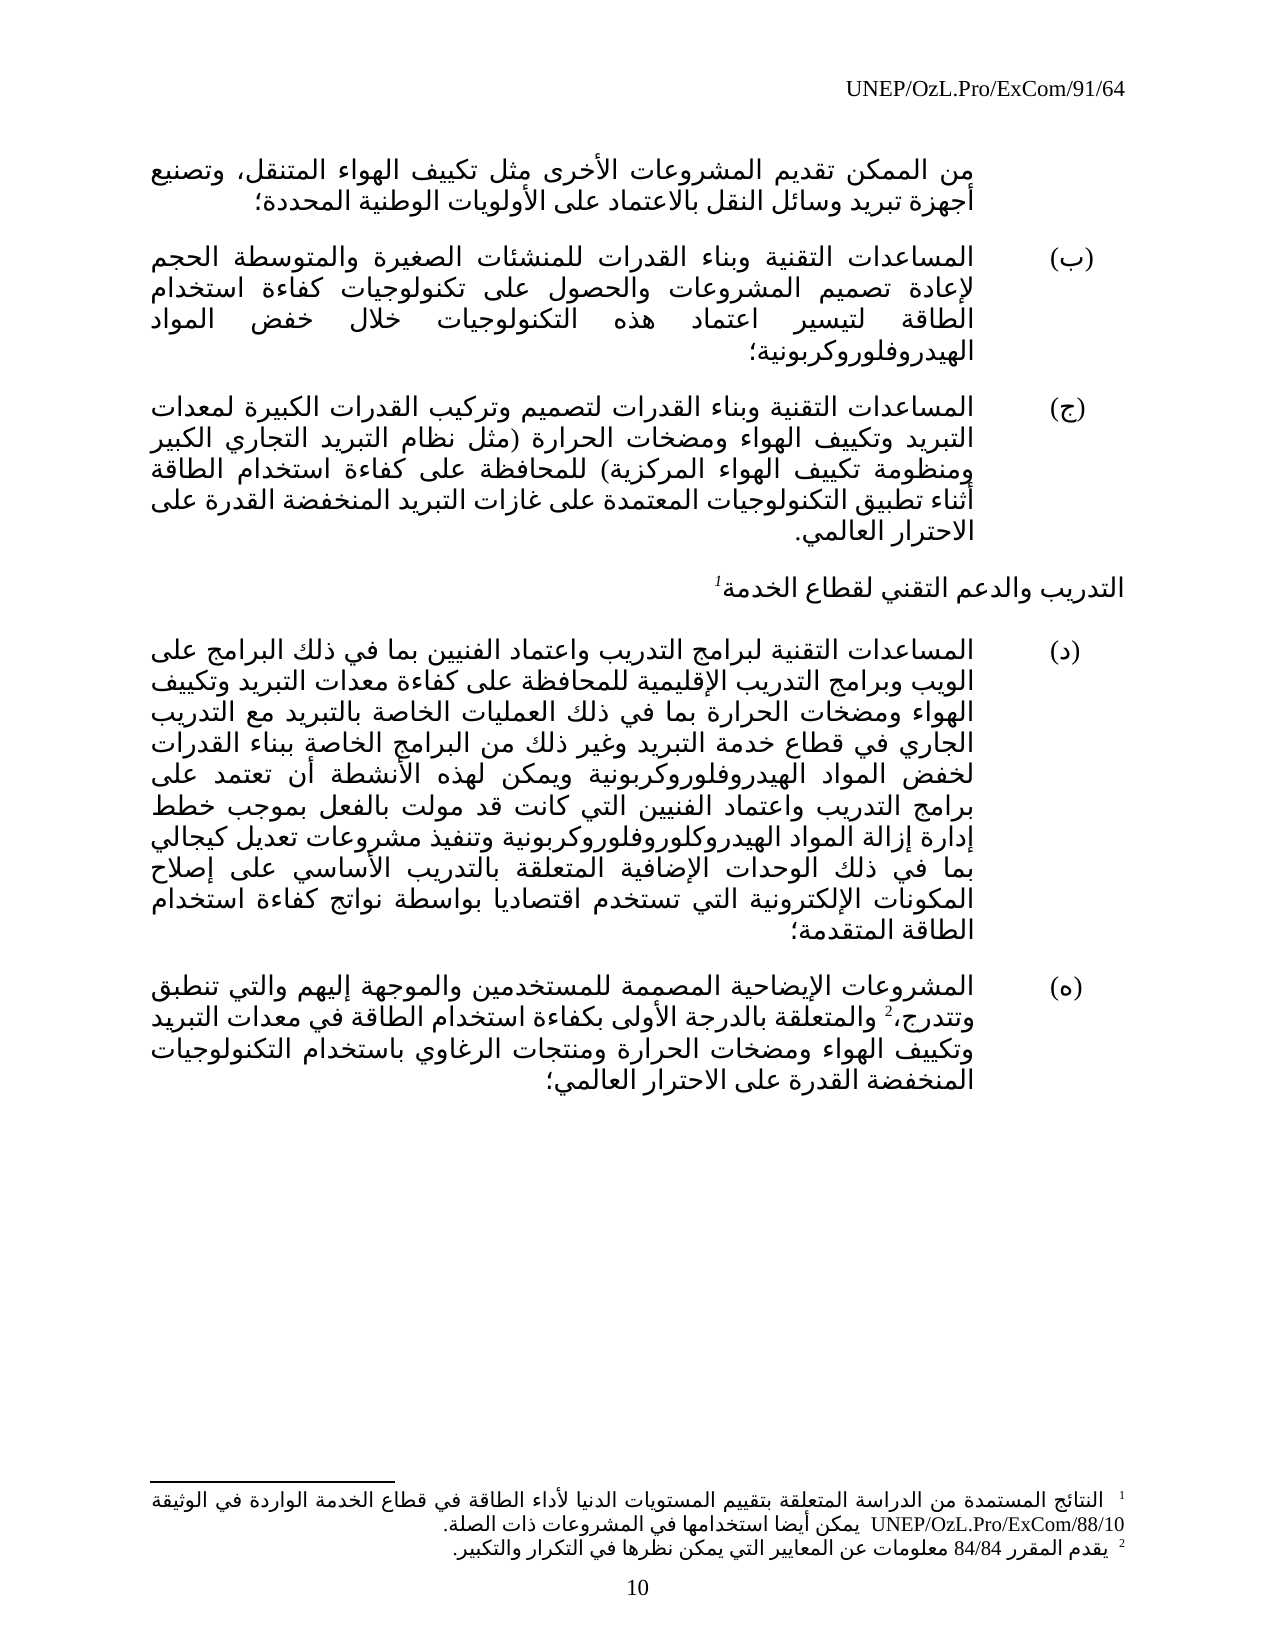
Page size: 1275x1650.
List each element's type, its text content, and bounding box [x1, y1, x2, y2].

subtitle المشروعات الإيضاحية المصممة للمستخدمين والموجهة إليهم والتي تنطبق وتتدرج، والمتعلقة بالدرجة الأولى بكفاءة استخدام الطاقة في معدات التبريد وتكييف الهواء ومضخات الحرارة ومنتجات الرغاوي باستخدام التكنولوجيات المنخفضة القدرة على الاحترار العالمي؛ [150, 970, 1050, 1095]
text التدريب والدعم التقني لقطاع الخدمة [150, 572, 1125, 603]
subtitle المساعدات التقنية لبرامج التدريب واعتماد الفنيين بما في ذلك البرامج على الويب وبرامج التدريب الإقليمية للمحافظة على كفاءة معدات التبريد وتكييف الهواء ومضخات الحرارة بما في ذلك العمليات الخاصة بالتبريد مع التدريب الجاري في قطاع خدمة التبريد وغير ذلك من البرامج الخاصة ببناء القدرات لخفض المواد الهيدروفلوروكربونية ويمكن لهذه الأنشطة أن تعتمد على برامج التدريب واعتماد الفنيين التي كانت قد مولت بالفعل بموجب خطط إدارة إزالة المواد الهيدروكلوروفلوروكربونية وتنفيذ مشروعات تعديل كيجالي بما في ذلك الوحدات الإضافية المتعلقة بالتدريب الأساسي على إصلاح المكونات الإلكترونية التي تستخدم اقتصاديا بواسطة نواتج كفاءة استخدام الطاقة المتقدمة؛ [150, 634, 1050, 945]
subtitle المساعدات التقنية وبناء القدرات للمنشئات الصغيرة والمتوسطة الحجم لإعادة تصميم المشروعات والحصول على تكنولوجيات كفاءة استخدام الطاقة لتيسير اعتماد هذه التكنولوجيات خلال خفض المواد الهيدروفلوروكربونية؛ [150, 241, 1050, 366]
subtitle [150, 154, 1050, 216]
subtitle المساعدات التقنية وبناء القدرات لتصميم وتركيب القدرات الكبيرة لمعدات التبريد وتكييف الهواء ومضخات الحرارة (مثل نظام التبريد التجاري الكبير ومنظومة تكييف الهواء المركزية) للمحافظة على كفاءة استخدام الطاقة أثناء تطبيق التكنولوجيات المعتمدة على غازات التبريد المنخفضة القدرة على الاحترار العالمي. [150, 391, 1050, 547]
